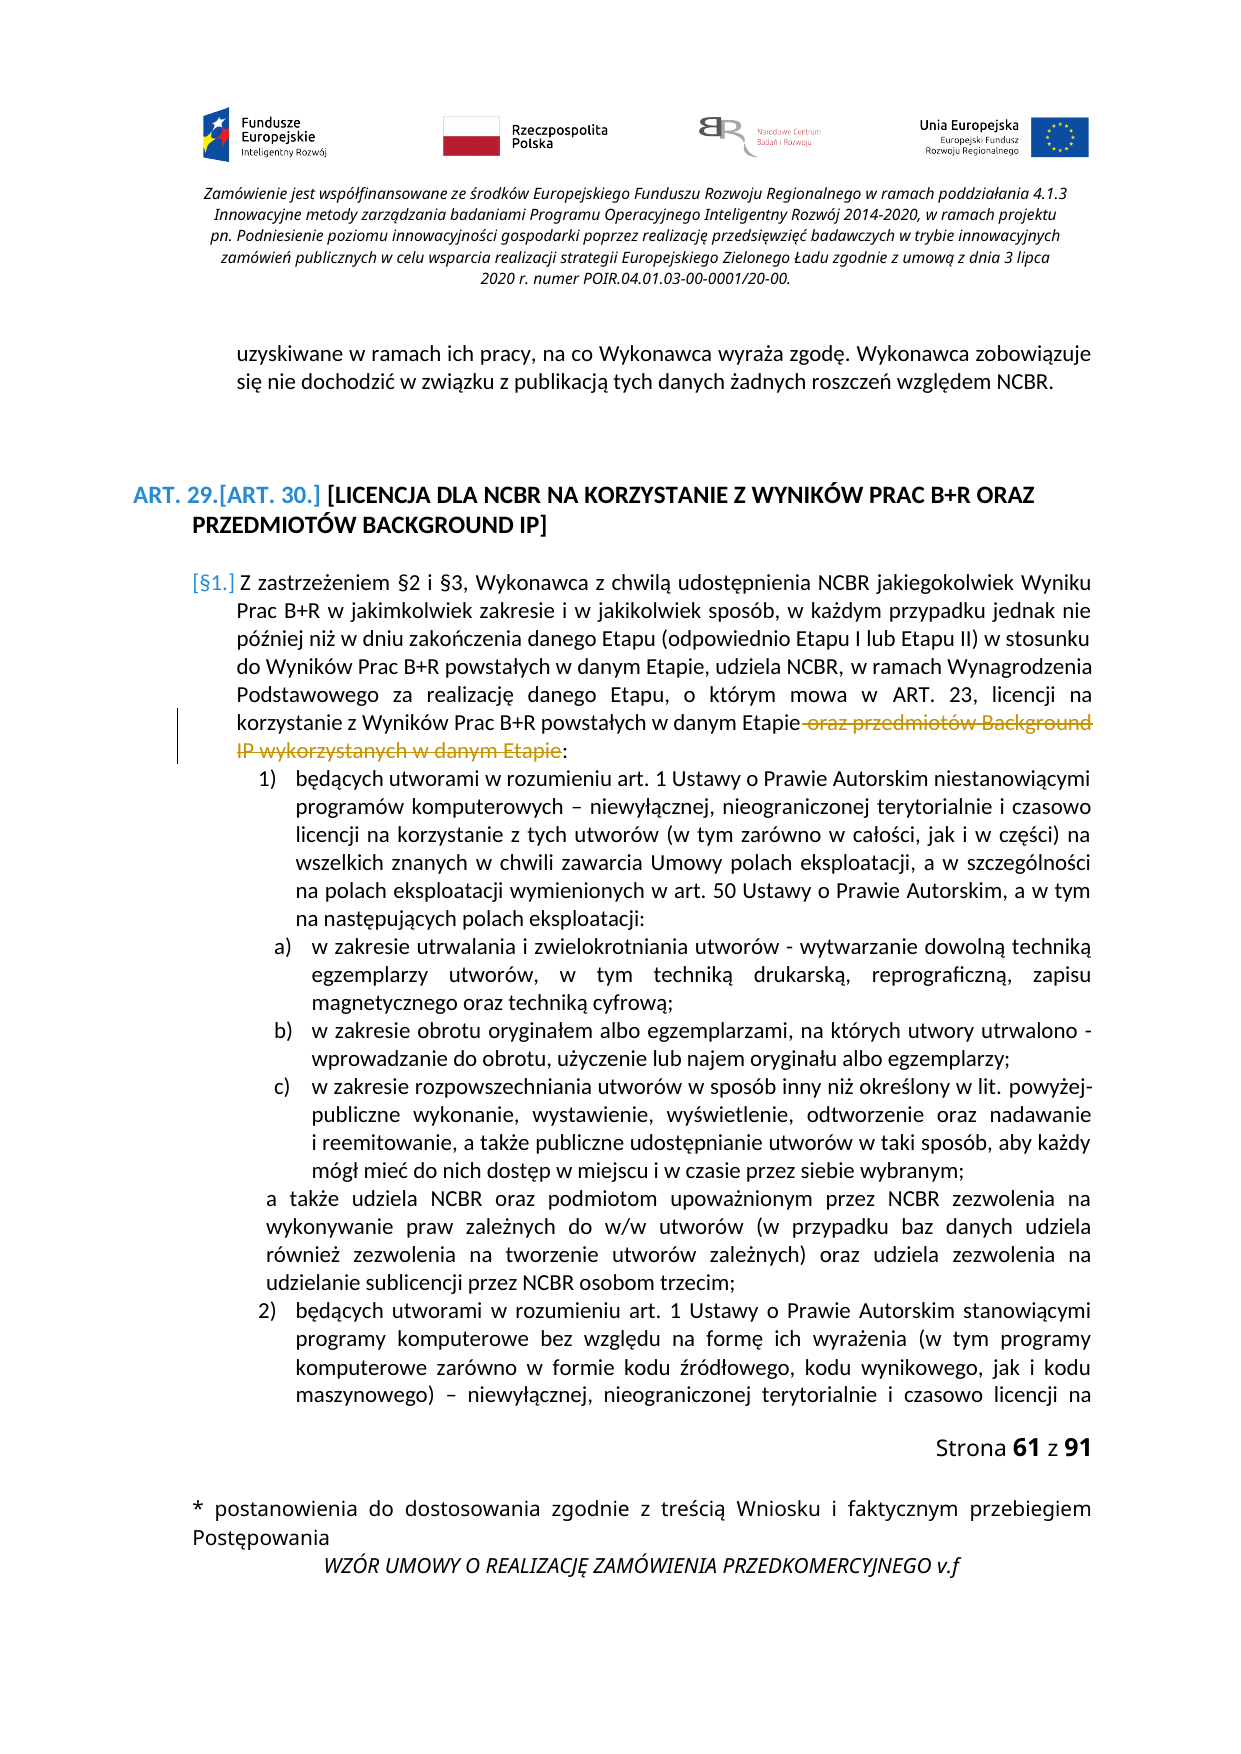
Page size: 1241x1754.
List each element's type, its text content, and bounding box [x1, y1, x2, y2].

list w zakresie obrotu oryginałem albo egzemplarzami, na których utwory utrwalono - wprowadzanie do obrotu, użyczenie lub najem oryginału albo egzemplarzy; [274, 1016, 1093, 1072]
list Z zastrzeżeniem §2 i §3, Wykonawca z chwilą udostępnienia NCBR jakiegokolwiek Wyniku Prac B+R w jakimkolwiek zakresie i w jakikolwiek sposób, w każdym przypadku jednak nie później niż w dniu zakończenia danego Etapu (odpowiednio Etapu I lub Etapu II) w stosunku do Wyników Prac B+R powstałych w danym Etapie, udziela NCBR, w ramach Wynagrodzenia Podstawowego za realizację danego Etapu, o którym mowa w ART. 23, licencji na korzystanie z Wyników Prac B+R powstałych w danym Etapie: [192, 568, 1093, 764]
subtitle [LICENCJA DLA NCBR NA KORZYSTANIE Z WYNIKÓW PRAC B+R ORAZ PRZEDMIOTÓW BACKGROUND IP] [133, 479, 1093, 540]
list w zakresie rozpowszechniania utworów w sposób inny niż określony w lit. b) wyżej- publiczne wykonanie, wystawienie, wyświetlenie, odtworzenie oraz nadawanie i reemitowanie, a także publiczne udostępnianie utworów w taki sposób, aby każdy mógł mieć do nich dostęp w miejscu i w czasie przez siebie wybranym; [274, 1072, 1093, 1184]
list a także udziela NCBR oraz podmiotom upoważnionym przez NCBR zezwolenia na wykonywanie praw zależnych do w/w utworów (w przypadku baz danych udziela również zezwolenia na tworzenie utworów zależnych) oraz udziela zezwolenia na udzielanie sublicencji przez NCBR osobom trzecim; [266, 1184, 1093, 1297]
list będących utworami w rozumieniu art. 1 Ustawy o Prawie Autorskim niestanowiącymi programów komputerowych – niewyłącznej, nieograniczonej terytorialnie i czasowo licencji na korzystanie z tych utworów (w tym zarówno w całości, jak i w części) na wszelkich znanych w chwili zawarcia Umowy polach eksploatacji, a w szczególności na polach eksploatacji wymienionych w art. 50 Ustawy o Prawie Autorskim, a w tym na następujących polach eksploatacji: [258, 764, 1093, 932]
list w zakresie utrwalania i zwielokrotniania utworów - wytwarzanie dowolną techniką egzemplarzy utworów, w tym techniką drukarską, reprograficzną, zapisu magnetycznego oraz techniką cyfrową; [274, 932, 1093, 1016]
picture [203, 107, 1089, 162]
